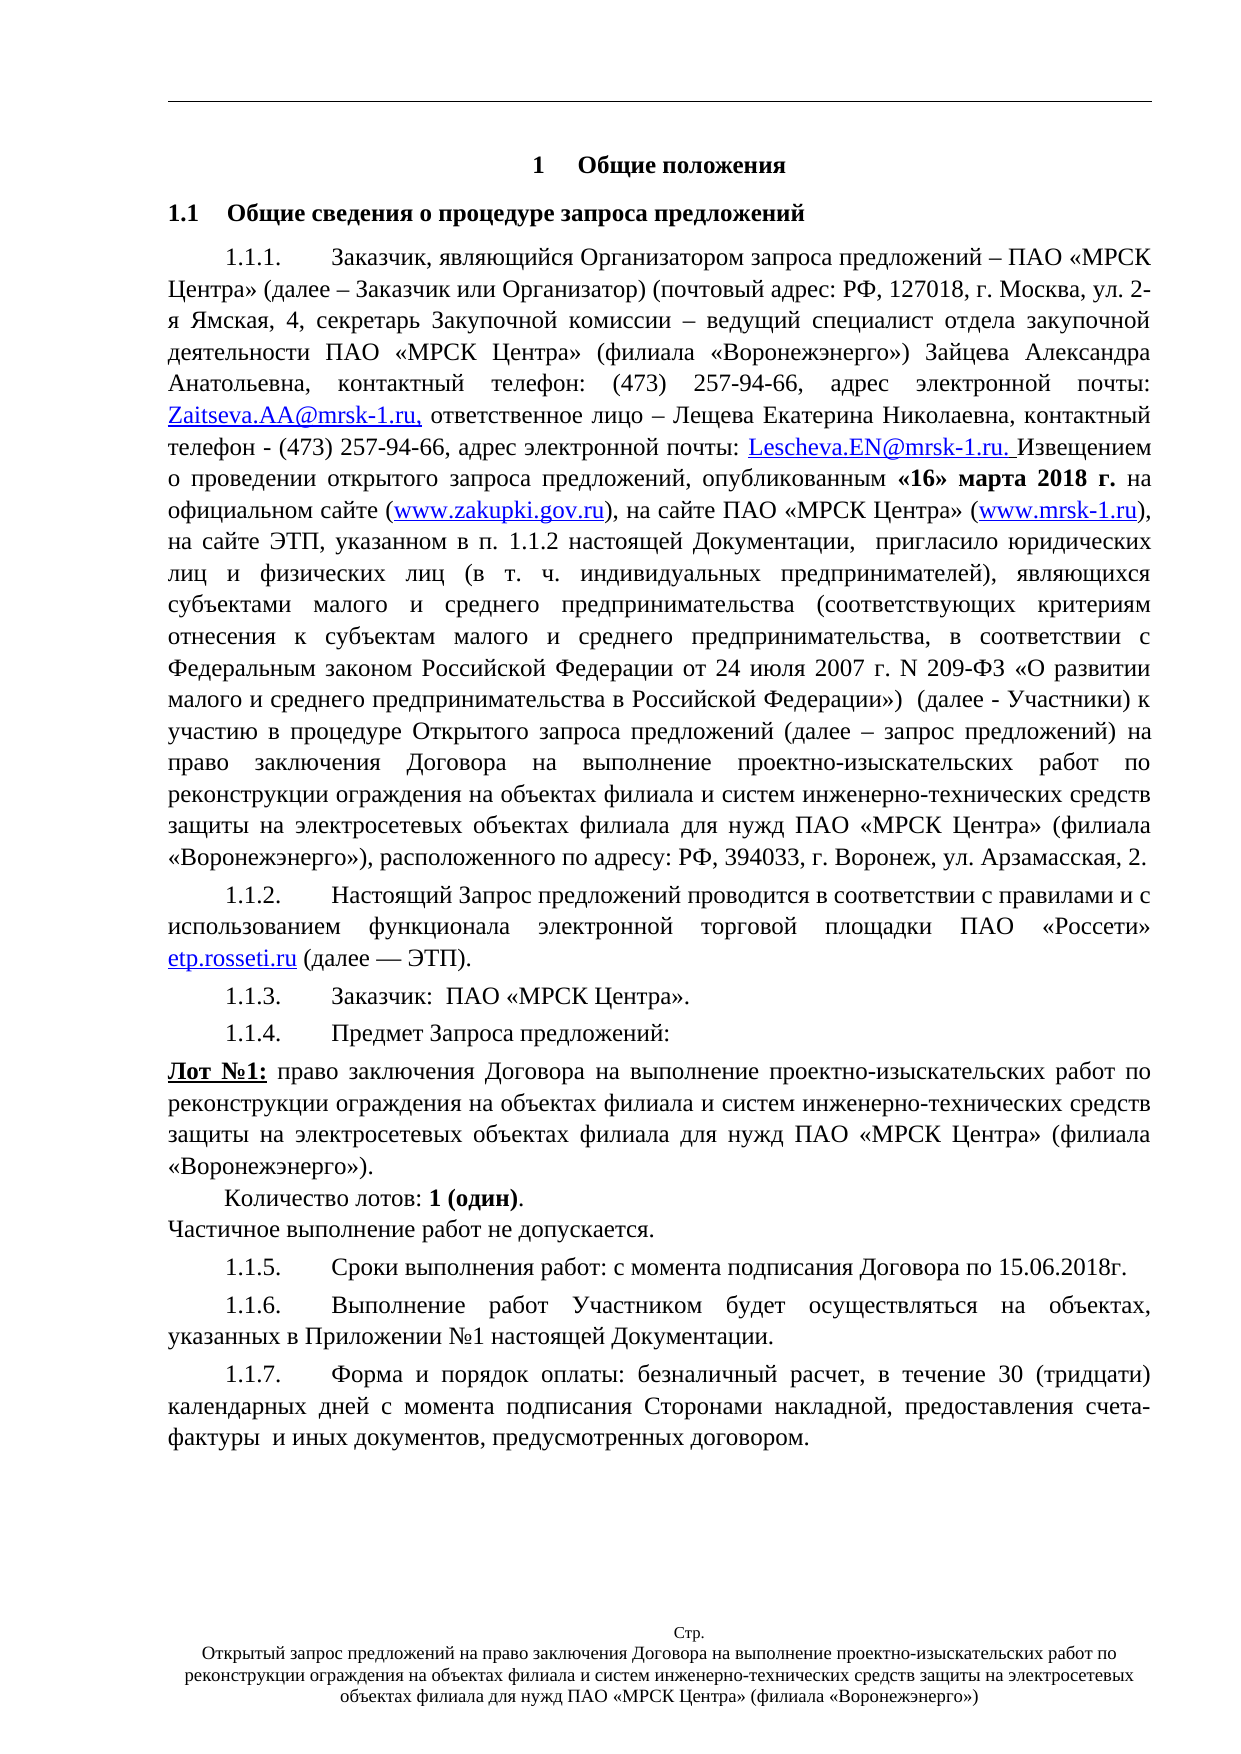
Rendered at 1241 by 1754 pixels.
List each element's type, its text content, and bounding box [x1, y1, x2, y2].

text Количество лотов: 1 (один). [168, 1183, 1152, 1211]
subtitle Общие сведения о процедуре запроса предложений [168, 198, 1152, 227]
text Лот №1: право заключения Договора на выполнение проектно-изыскательских работ по реконструкции ограждения на объектах филиала и систем инженерно-технических средств защиты на электросетевых объектах филиала для нужд ПАО «МРСК Центра» (филиала «Воронежэнерго»). [168, 1056, 1152, 1180]
list Настоящий Запрос предложений проводится в соответствии с правилами и с использованием функционала электронной торговой площадки ПАО «Россети» etp.rosseti.ru (далее — ЭТП). [168, 880, 1152, 972]
list Форма и порядок оплаты: безналичный расчет, в течение 30 (тридцати) календарных дней с момента подписания Сторонами накладной, предоставления счета-фактуры и иных документов, предусмотренных договором. [168, 1359, 1152, 1451]
list Выполнение работ Участником будет осуществляться на объектах, указанных в Приложении №1 настоящей Документации. [168, 1290, 1152, 1350]
list Заказчик: ПАО «МРСК Центра». [168, 981, 1152, 1009]
list Сроки выполнения работ: с момента подписания Договора по 15.06.2018г. [168, 1252, 1152, 1281]
subtitle Общие положения [166, 150, 1152, 179]
list Заказчик, являющийся Организатором запроса предложений – ПАО «МРСК Центра» (далее – Заказчик или Организатор) (почтовый адрес: РФ, 127018, г. Москва, ул. 2-я Ямская, 4, секретарь Закупочной комиссии – ведущий специалист отдела закупочной деятельности ПАО «МРСК Центра» (филиала «Воронежэнерго») Зайцева Александра Анатольевна, контактный телефон: (473) 257-94-66, адрес электронной почты: Zaitseva.AA@mrsk-1.ru, ответственное лицо – Лещева Екатерина Николаевна, контактный телефон - (473) 257-94-66, адрес электронной почты: Lescheva.EN@mrsk-1.ru. Извещением о проведении открытого запроса предложений, опубликованным «16» марта 2018 г. на официальном сайте (www.zakupki.gov.ru), на сайте ПАО «МРСК Центра» (www.mrsk-1.ru), на сайте ЭТП, указанном в п. 1.1.2 настоящей Документации, пригласило юридических лиц и физических лиц (в т. ч. индивидуальных предпринимателей), являющихся субъектами малого и среднего предпринимательства (соответствующих критериям отнесения к субъектам малого и среднего предпринимательства, в соответствии с Федеральным законом Российской Федерации от 24 июля 2007 г. N 209-ФЗ «О развитии малого и среднего предпринимательства в Российской Федерации») (далее - Участники) к участию в процедуре Открытого запроса предложений (далее – запрос предложений) на право заключения Договора на выполнение проектно-изыскательских работ по реконструкции ограждения на объектах филиала и систем инженерно-технических средств защиты на электросетевых объектах филиала для нужд ПАО «МРСК Центра» (филиала «Воронежэнерго»), расположенного по адресу: РФ, 394033, г. Воронеж, ул. Арзамасская, 2. [168, 242, 1152, 871]
list Предмет Запроса предложений: [168, 1018, 1152, 1047]
list Частичное выполнение работ не допускается. [168, 1214, 1152, 1243]
